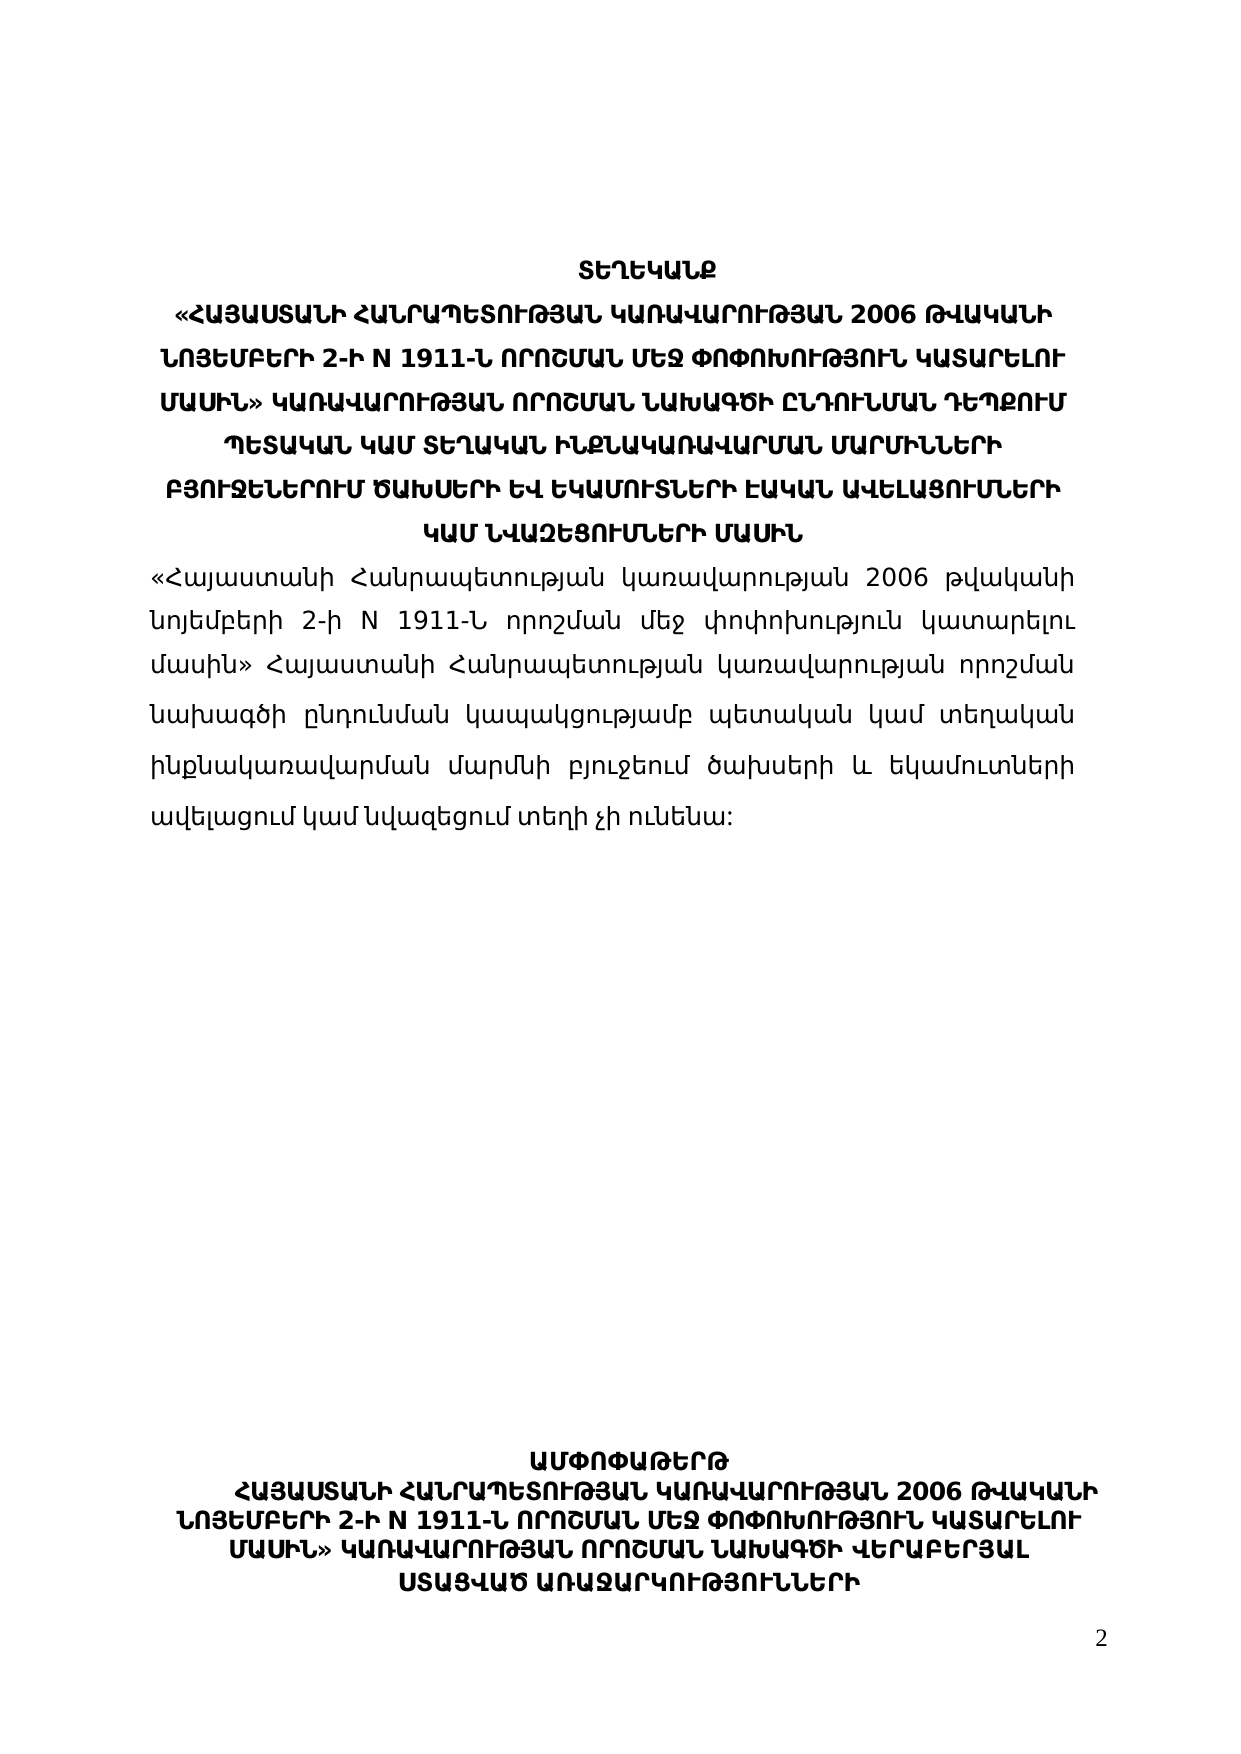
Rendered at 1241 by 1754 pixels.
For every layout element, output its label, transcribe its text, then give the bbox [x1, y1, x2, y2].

text «Հայաստանի Հանրապետության կառավարության 2006 թվականի նոյեմբերի 2-ի N 1911-Ն որոշման մեջ փոփոխություն կատարելու մասին» Հայաստանի Հանրապետության կառավարության որոշման նախագծի ընդունման կապակցությամբ պետական կամ տեղական ինքնակառավարման մարմնի բյուջեում ծախսերի և եկամուտների ավելացում կամ նվազեցում տեղի չի ունենա: [150, 563, 1076, 833]
text Հայաստանի Հանրապետության կառավարության 2006 թվականի նոյեմբերի 2-ի N 1911-Ն որոշման մեջ փոփոխություն կատարելու մասին» կառավարության որոշման նախագծի ՎԵՐԱԲԵՐՅԱԼ [150, 1477, 1107, 1564]
text ՏԵՂԵԿԱՆՔ [141, 257, 1107, 286]
text «Հայաստանի Հանրապետության կառավարության 2006 թվականի նոյեմբերի 2-ի N 1911-Ն որոշման մեջ փոփոխություն կատարելու մասին» կառավարության որոշման նախագծի ԸՆԴՈՒՆՄԱՆ ԴԵՊՔՈՒՄ ՊԵՏԱԿԱՆ ԿԱՄ ՏԵՂԱԿԱՆ ԻՆՔՆԱԿԱՌԱՎԱՐՄԱՆ ՄԱՐՄԻՆՆԵՐԻ ԲՅՈՒՋԵՆԵՐՈՒՄ ԾԱԽՍԵՐԻ ԵՎ ԵԿԱՄՈՒՏՆԵՐԻ ԷԱԿԱՆ ԱՎԵԼԱՑՈՒՄՆԵՐԻ ԿԱՄ ՆՎԱԶԵՑՈՒՄՆԵՐԻ ՄԱՍԻՆ [150, 300, 1076, 548]
text ԱՄՓՈՓԱԹԵՐԹ [150, 1447, 1107, 1477]
text ՍՏԱՑՎԱԾ ԱՌԱՋԱՐԿՈՒԹՅՈՒՆՆԵՐԻ [150, 1564, 1107, 1598]
